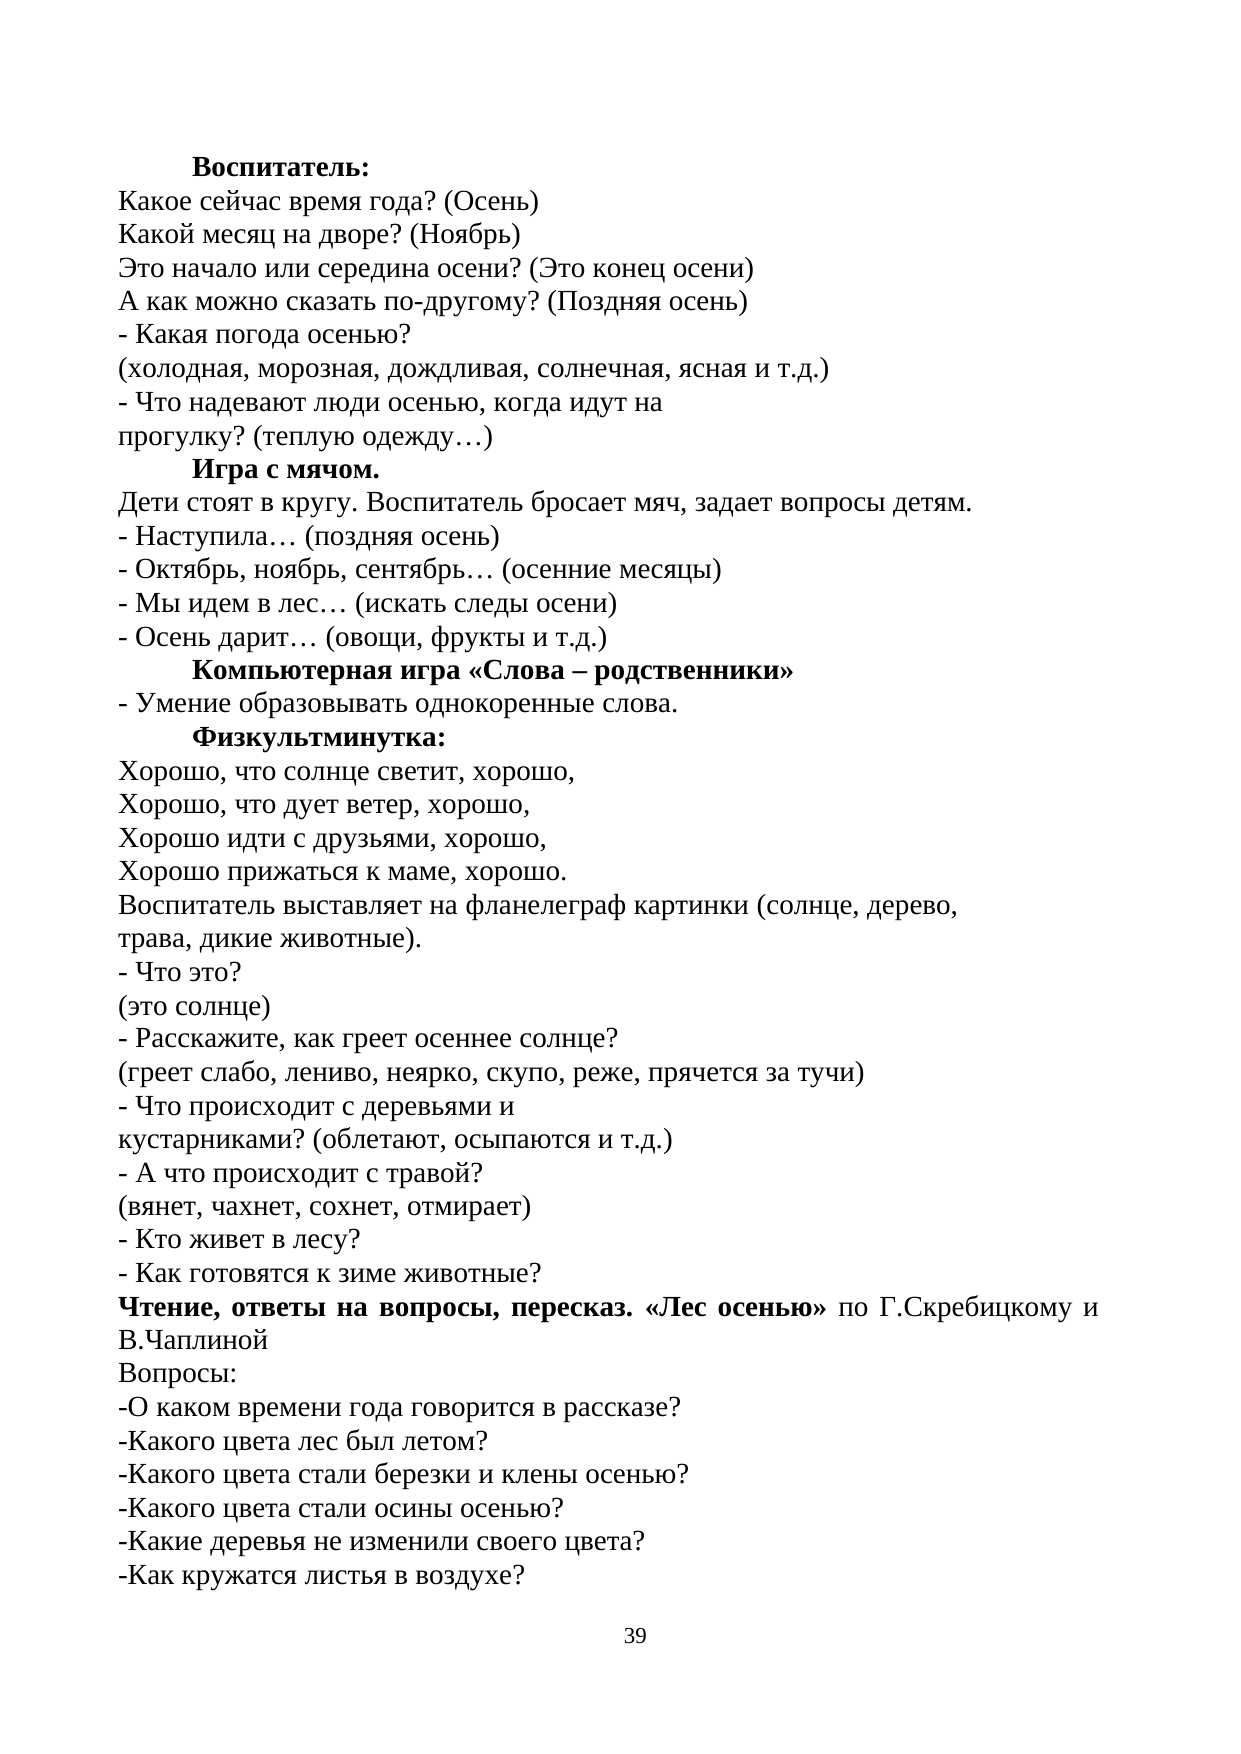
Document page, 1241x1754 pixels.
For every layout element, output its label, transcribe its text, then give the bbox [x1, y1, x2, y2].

list Умение образовывать однокоренные слова. [118, 686, 1178, 719]
text -Какого цвета лес был летом? [118, 1423, 1178, 1457]
list Что это? (это солнце) [118, 954, 271, 1021]
text -О каком времени года говорится в рассказе? [118, 1389, 1178, 1423]
list Осень дарит… (овощи, фрукты и т.д.) [118, 619, 1178, 652]
text -Какого цвета стали березки и клены осенью? [118, 1457, 1178, 1490]
list Что происходит с деревьями и кустарниками? (облетают, осыпаются и т.д.) [118, 1088, 709, 1155]
text Чтение, ответы на вопросы, пересказ. «Лес осенью» по Г.Скребицкому и В.Чаплиной [118, 1289, 1178, 1356]
list Какая погода осенью? [118, 317, 1178, 351]
list Мы идем в лес… (искать следы осени) [118, 585, 1178, 619]
list Как готовятся к зиме животные? [118, 1255, 1178, 1289]
list А что происходит с травой? (вянет, чахнет, сохнет, отмирает) [118, 1155, 531, 1222]
list Наступила… (поздняя осень) [118, 518, 1178, 551]
text Воспитатель выставляет на фланелеграф картинки (солнце, дерево, трава, дикие животные). [118, 887, 1009, 954]
list Расскажите, как греет осеннее солнце? [118, 1021, 1178, 1054]
text Вопросы: [118, 1356, 1178, 1389]
text (греет слабо, лениво, неярко, скупо, реже, прячется за тучи) [118, 1054, 1178, 1088]
text -Как кружатся листья в воздухе? [118, 1557, 1178, 1591]
subtitle Игра с мячом. [192, 451, 1178, 485]
text -Какого цвета стали осины осенью? [118, 1490, 1178, 1524]
list Октябрь, ноябрь, сентябрь… (осенние месяцы) [118, 552, 1178, 585]
text Какое сейчас время года? (Осень) Какой месяц на дворе? (Ноябрь) [118, 183, 541, 250]
text -Какие деревья не изменили своего цвета? [118, 1524, 1178, 1557]
text Дети стоят в кругу. Воспитатель бросает мяч, задает вопросы детям. [118, 485, 1178, 518]
text (холодная, морозная, дождливая, солнечная, ясная и т.д.) [118, 351, 1178, 384]
list Кто живет в лесу? [118, 1222, 1178, 1255]
text Это начало или середина осени? (Это конец осени) А как можно сказать по-другому? (Поздняя осень) [118, 250, 756, 317]
text Хорошо, что солнце светит, хорошо, Хорошо, что дует ветер, хорошо, Хорошо идти с друзьями, хорошо, Хорошо прижаться к маме, хорошо. [118, 753, 577, 887]
subtitle Компьютерная игра «Слова – родственники» [192, 653, 1178, 686]
subtitle Физкультминутка: [192, 719, 1178, 753]
list Что надевают люди осенью, когда идут на прогулку? (теплую одежду…) [118, 384, 797, 451]
subtitle Воспитатель: [192, 149, 1178, 183]
